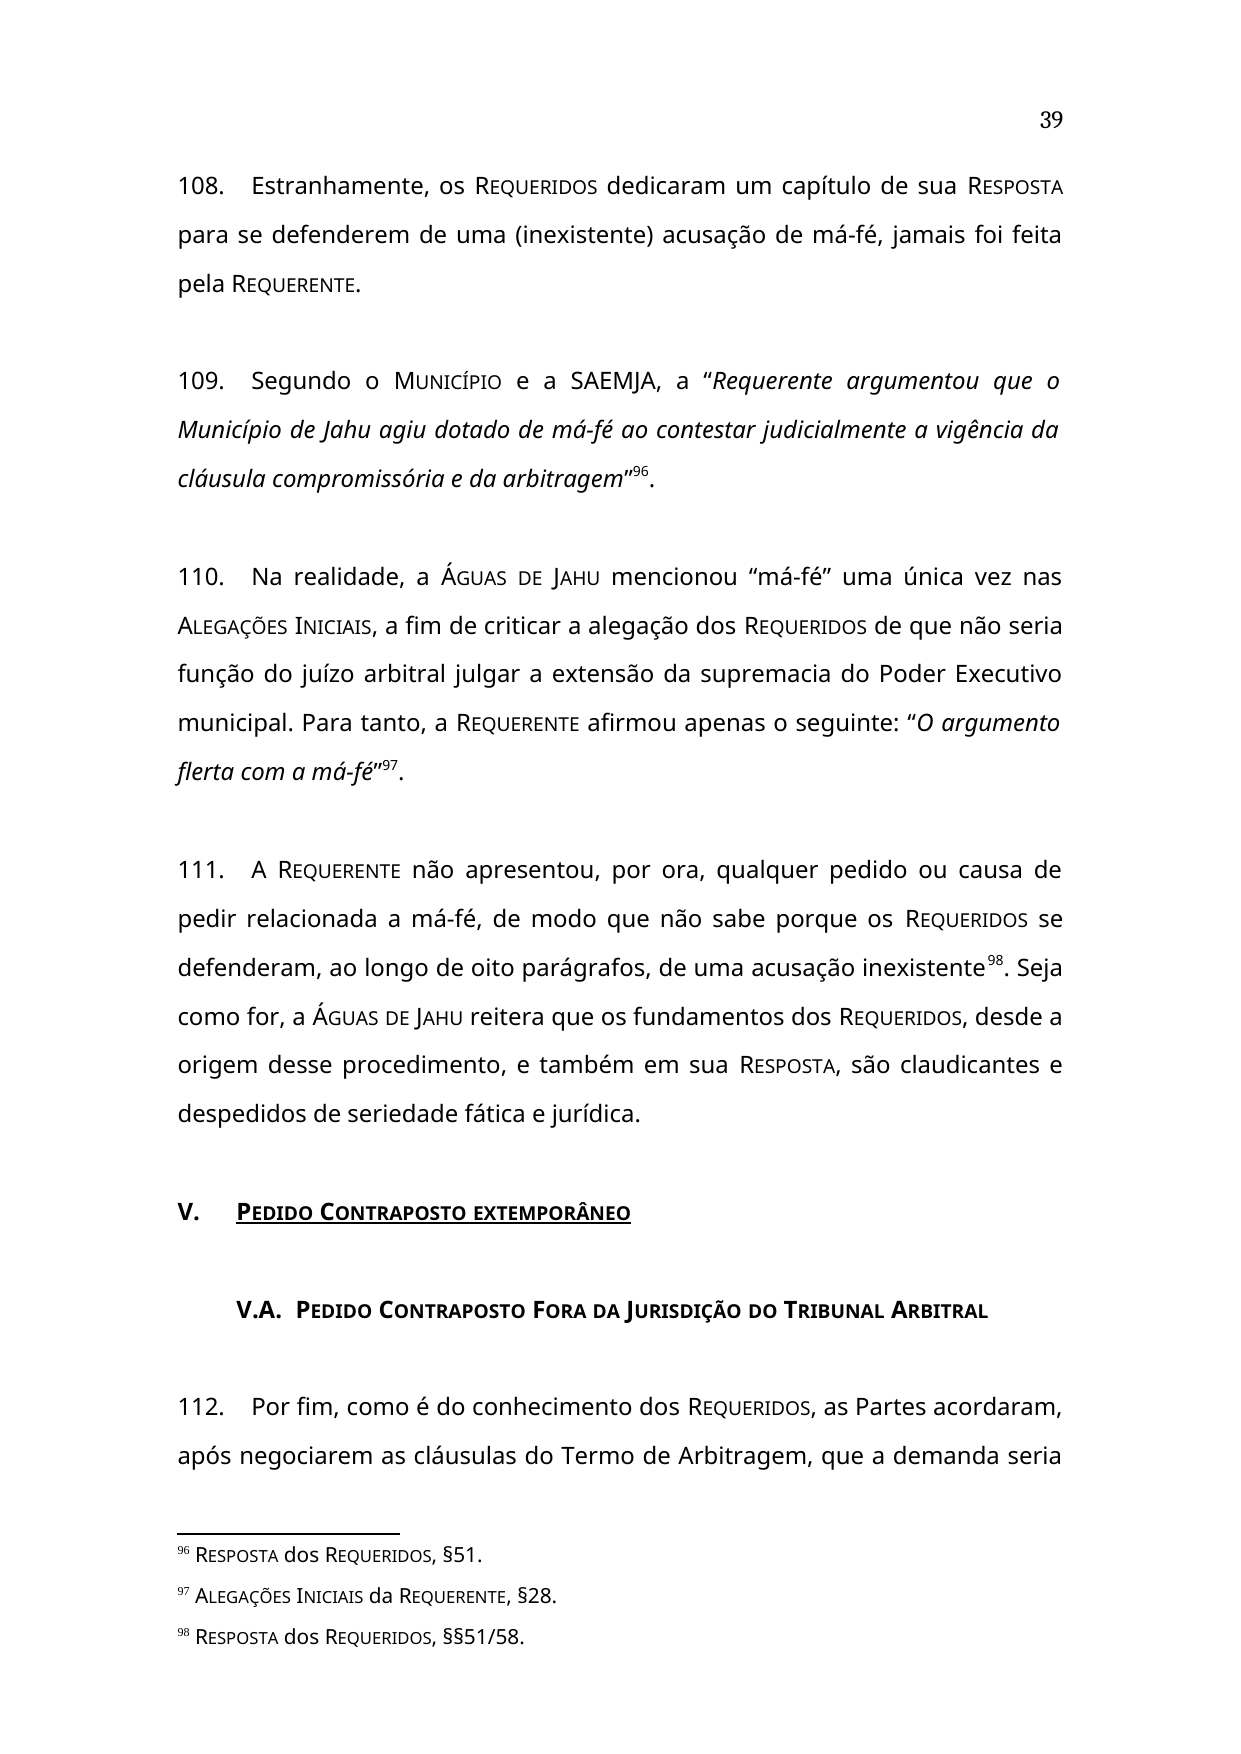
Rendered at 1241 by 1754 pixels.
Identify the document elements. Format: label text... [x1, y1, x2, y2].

list A Requerente não apresentou, por ora, qualquer pedido ou causa de pedir relacionada a má-fé, de modo que não sabe porque os Requeridos se defenderam, ao longo de oito parágrafos, de uma acusação inexistente. Seja como for, a Águas de Jahu reitera que os fundamentos dos Requeridos, desde a origem desse procedimento, e também em sua Resposta, são claudicantes e despedidos de seriedade fática e jurídica. [177, 853, 1063, 1129]
list Estranhamente, os Requeridos dedicaram um capítulo de sua Resposta para se defenderem de uma (inexistente) acusação de má-fé, jamais foi feita pela Requerente. [177, 169, 1063, 299]
list Segundo o Município e a SAEMJA, a “Requerente argumentou que o Município de Jahu agiu dotado de má-fé ao contestar judicialmente a vigência da cláusula compromissória e da arbitragem”. [177, 364, 1063, 494]
subtitle Pedido Contraposto extemporâneo [177, 1195, 1063, 1227]
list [177, 1390, 1063, 1472]
subtitle Pedido Contraposto Fora da Jurisdição do Tribunal Arbitral [236, 1292, 1063, 1325]
list Na realidade, a Águas de Jahu mencionou “má-fé” uma única vez nas Alegações Iniciais, a fim de criticar a alegação dos Requeridos de que não seria função do juízo arbitral julgar a extensão da supremacia do Poder Executivo municipal. Para tanto, a Requerente afirmou apenas o seguinte: “O argumento flerta com a má-fé”. [177, 559, 1063, 788]
